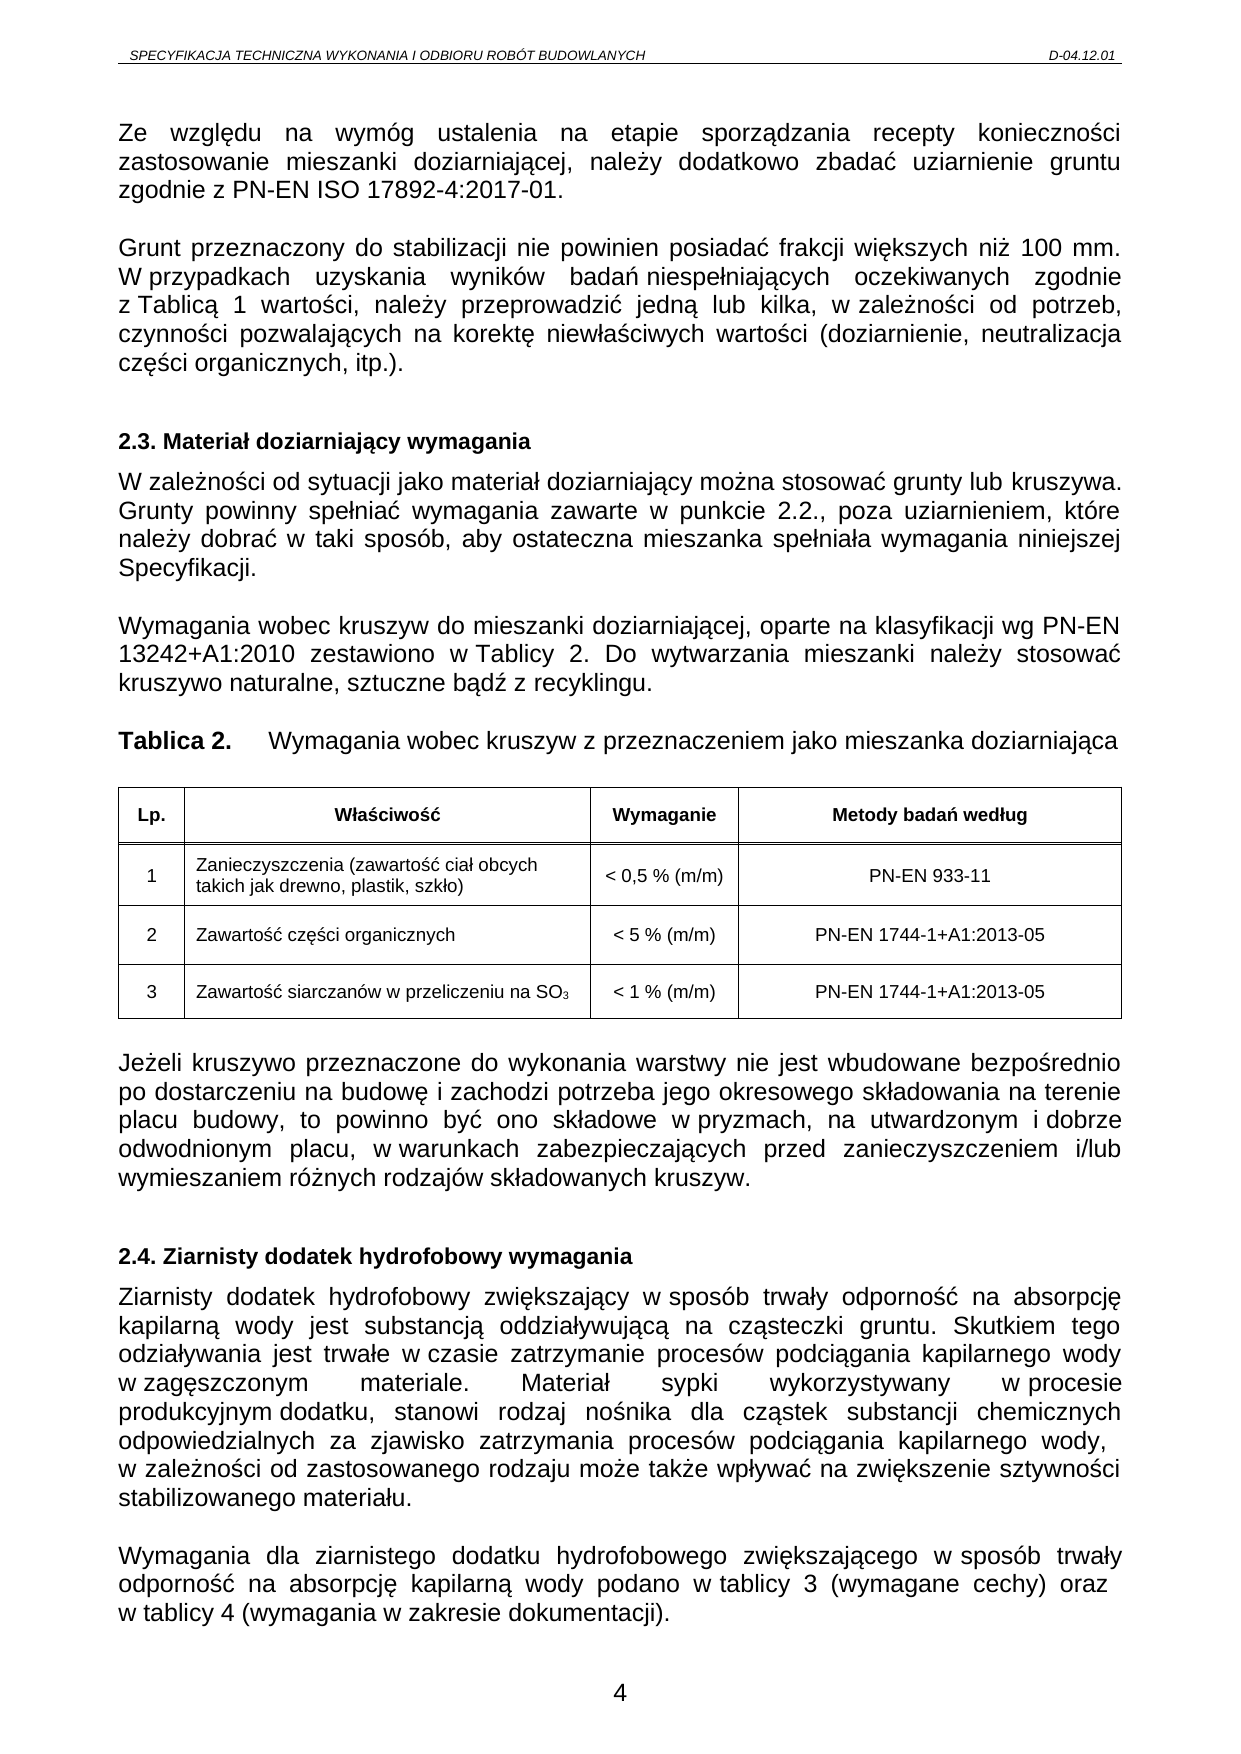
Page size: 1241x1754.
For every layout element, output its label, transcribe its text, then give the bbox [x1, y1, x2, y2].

text Ziarnisty dodatek hydrofobowy zwiększający w sposób trwały odporność na absorpcję kapilarną wody jest substancją oddziaływującą na cząsteczki gruntu. Skutkiem tego odziaływania jest trwałe w czasie zatrzymanie procesów podciągania kapilarnego wody w zagęszczonym materiale. Materiał sypki wykorzystywany w procesie produkcyjnym dodatku, stanowi rodzaj nośnika dla cząstek substancji chemicznych odpowiedzialnych za zjawisko zatrzymania procesów podciągania kapilarnego wody, w zależności od zastosowanego rodzaju może także wpływać na zwiększenie sztywności stabilizowanego materiału. [118, 1282, 1122, 1512]
text W zależności od sytuacji jako materiał doziarniający można stosować grunty lub kruszywa. Grunty powinny spełniać wymagania zawarte w punkcie 2.2., poza uziarnieniem, które należy dobrać w taki sposób, aby ostateczna mieszanka spełniała wymagania niniejszej Specyfikacji. [118, 467, 1122, 582]
table_cell PN-EN 1744-1+A1:2013-05 [739, 965, 1121, 1018]
table_cell 3 [119, 965, 184, 1018]
text Ze względu na wymóg ustalenia na etapie sporządzania recepty konieczności zastosowanie mieszanki doziarniającej, należy dodatkowo zbadać uziarnienie gruntu zgodnie z PN-EN ISO 17892-4:2017-01. [118, 118, 1122, 204]
subtitle 2.3. Materiał doziarniający wymagania [118, 428, 1122, 454]
text Wymagania dla ziarnistego dodatku hydrofobowego zwiększającego w sposób trwały odporność na absorpcję kapilarną wody podano w tablicy 3 (wymagane cechy) oraz w tablicy 4 (wymagania w zakresie dokumentacji). [118, 1541, 1122, 1627]
table_header Lp. [119, 788, 184, 842]
table_cell < 0,5 % (m/m) [591, 845, 738, 905]
text Jeżeli kruszywo przeznaczone do wykonania warstwy nie jest wbudowane bezpośrednio po dostarczeniu na budowę i zachodzi potrzeba jego okresowego składowania na terenie placu budowy, to powinno być ono składowe w pryzmach, na utwardzonym i dobrze odwodnionym placu, w warunkach zabezpieczających przed zanieczyszczeniem i/lub wymieszaniem różnych rodzajów składowanych kruszyw. [118, 1048, 1122, 1192]
text Wymagania wobec kruszyw do mieszanki doziarniającej, oparte na klasyfikacji wg PN-EN 13242+A1:2010 zestawiono w Tablicy 2. Do wytwarzania mieszanki należy stosować kruszywo naturalne, sztuczne bądź z recyklingu. [118, 611, 1122, 697]
table_header Właściwość [185, 788, 590, 842]
table_cell 1 [119, 845, 184, 905]
table_cell 2 [119, 906, 184, 963]
table_cell PN-EN 1744-1+A1:2013-05 [739, 906, 1121, 963]
subtitle 2.4. Ziarnisty dodatek hydrofobowy wymagania [118, 1243, 1122, 1269]
table_cell Zawartość części organicznych [185, 906, 590, 963]
table_cell < 5 % (m/m) [591, 906, 738, 963]
table_cell PN-EN 933-11 [739, 845, 1121, 905]
text Tablica 2. Wymagania wobec kruszyw z przeznaczeniem jako mieszanka doziarniająca [118, 726, 1122, 754]
text Grunt przeznaczony do stabilizacji nie powinien posiadać frakcji większych niż 100 mm. W przypadkach uzyskania wyników badań niespełniających oczekiwanych zgodnie z Tablicą 1 wartości, należy przeprowadzić jedną lub kilka, w zależności od potrzeb, czynności pozwalających na korektę niewłaściwych wartości (doziarnienie, neutralizacja części organicznych, itp.). [118, 233, 1122, 377]
table_header Metody badań według [739, 788, 1121, 842]
table_header Wymaganie [591, 788, 738, 842]
table_cell < 1 % (m/m) [591, 965, 738, 1018]
table_cell Zanieczyszczenia (zawartość ciał obcych takich jak drewno, plastik, szkło) [185, 845, 590, 905]
table_cell Zawartość siarczanów w przeliczeniu na SO3 [185, 965, 590, 1018]
